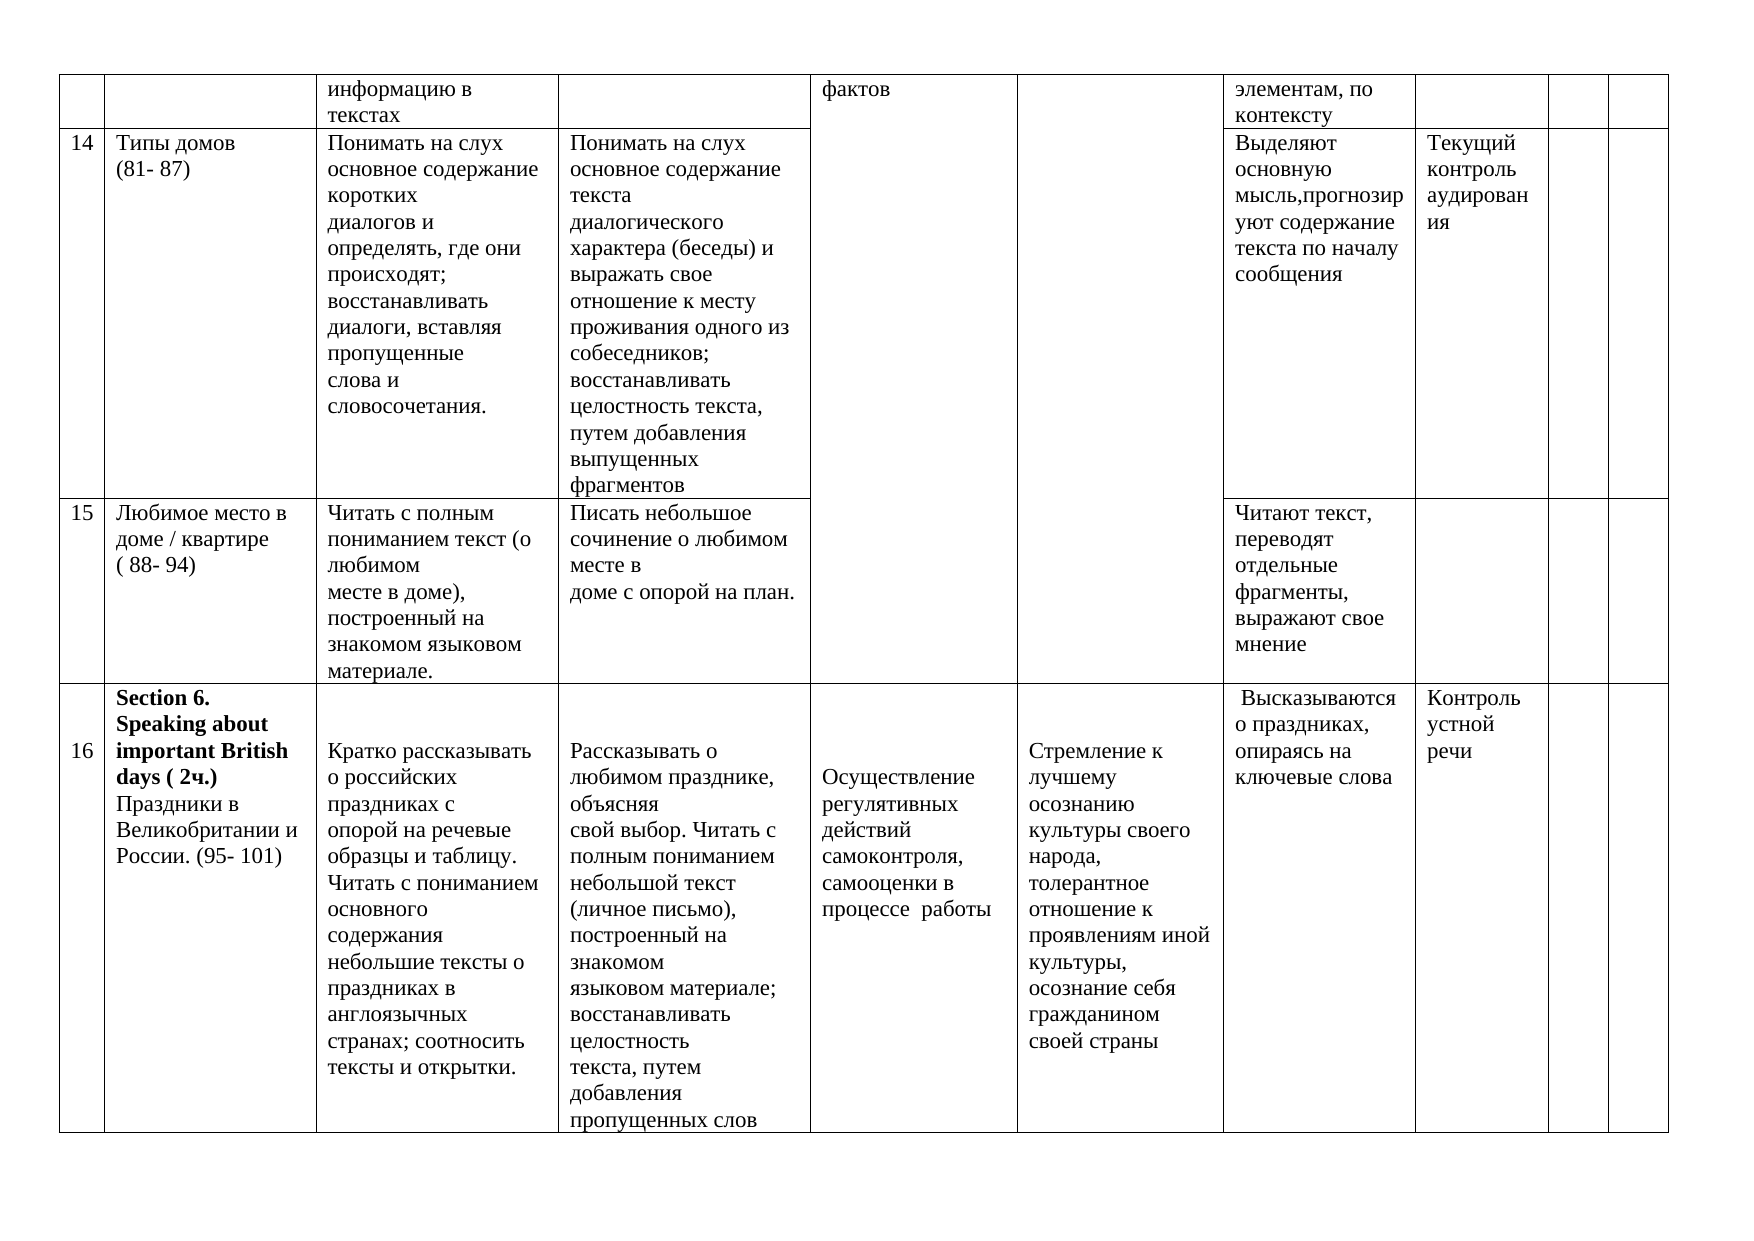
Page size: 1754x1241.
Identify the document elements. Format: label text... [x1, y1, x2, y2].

table_cell Высказываются о праздниках, опираясь на ключевые слова [1224, 684, 1415, 1132]
table_cell Читать с полным пониманием текст (о любимом месте в доме), построенный на знакомом языковом материале. [317, 499, 558, 683]
table_cell 15 [60, 499, 104, 683]
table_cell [811, 684, 1017, 1132]
table_cell Кратко рассказывать о российских праздниках с опорой на речевые образцы и таблицу. Читать с пониманием основного содержания небольшие тексты о праздниках в англоязычных странах; соотносить тексты и открытки. [317, 684, 558, 1132]
table_cell [1549, 684, 1608, 1132]
table_cell [1416, 499, 1548, 683]
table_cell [1018, 75, 1223, 683]
table_cell [1416, 75, 1548, 128]
table_cell Рассказывать о любимом празднике, объясняя свой выбор. Читать с полным пониманием небольшой текст (личное письмо), построенный на знакомом языковом материале; восстанавливать целостность текста, путем добавления пропущенных слов [559, 684, 810, 1132]
table_cell Текущий контроль аудирования [1416, 129, 1548, 498]
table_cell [105, 75, 316, 128]
table_cell [1609, 499, 1668, 683]
table_cell Типы домов (81- 87) [105, 129, 316, 498]
table_cell 13 [60, 75, 104, 128]
table_cell [1549, 499, 1608, 683]
table_cell [1609, 684, 1668, 1132]
table_cell Писать небольшое сочинение о любимом месте в доме с опорой на план. [559, 499, 810, 683]
table_cell [1549, 129, 1608, 498]
table_cell Выделяют основную мысль,прогнозируют содержание текста по началу сообщения [1224, 129, 1415, 498]
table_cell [1224, 75, 1415, 128]
table_cell Любимое место в доме / квартире ( 88- 94) [105, 499, 316, 683]
table_cell 16 [60, 684, 104, 1132]
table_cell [1018, 684, 1223, 1132]
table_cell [317, 75, 558, 128]
table_cell [1609, 129, 1668, 498]
table_cell Читают текст, переводят отдельные фрагменты, выражают свое мнение [1224, 499, 1415, 683]
table_cell 14 [60, 129, 104, 498]
table_cell Section 6. Speaking about important British days ( 2ч.) Праздники в Великобритании и России. (95- 101) [105, 684, 316, 1132]
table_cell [811, 75, 1017, 683]
table_cell Понимать на слух основное содержание текста диалогического характера (беседы) и выражать свое отношение к месту проживания одного из собеседников; восстанавливать целостность текста, путем добавления выпущенных фрагментов [559, 129, 810, 498]
table_cell [1609, 75, 1668, 128]
table_cell Контроль устной речи [1416, 684, 1548, 1132]
table_cell [1549, 75, 1608, 128]
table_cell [559, 75, 810, 128]
table_cell Понимать на слух основное содержание коротких диалогов и определять, где они происходят; восстанавливать диалоги, вставляя пропущенные слова и словосочетания. [317, 129, 558, 498]
